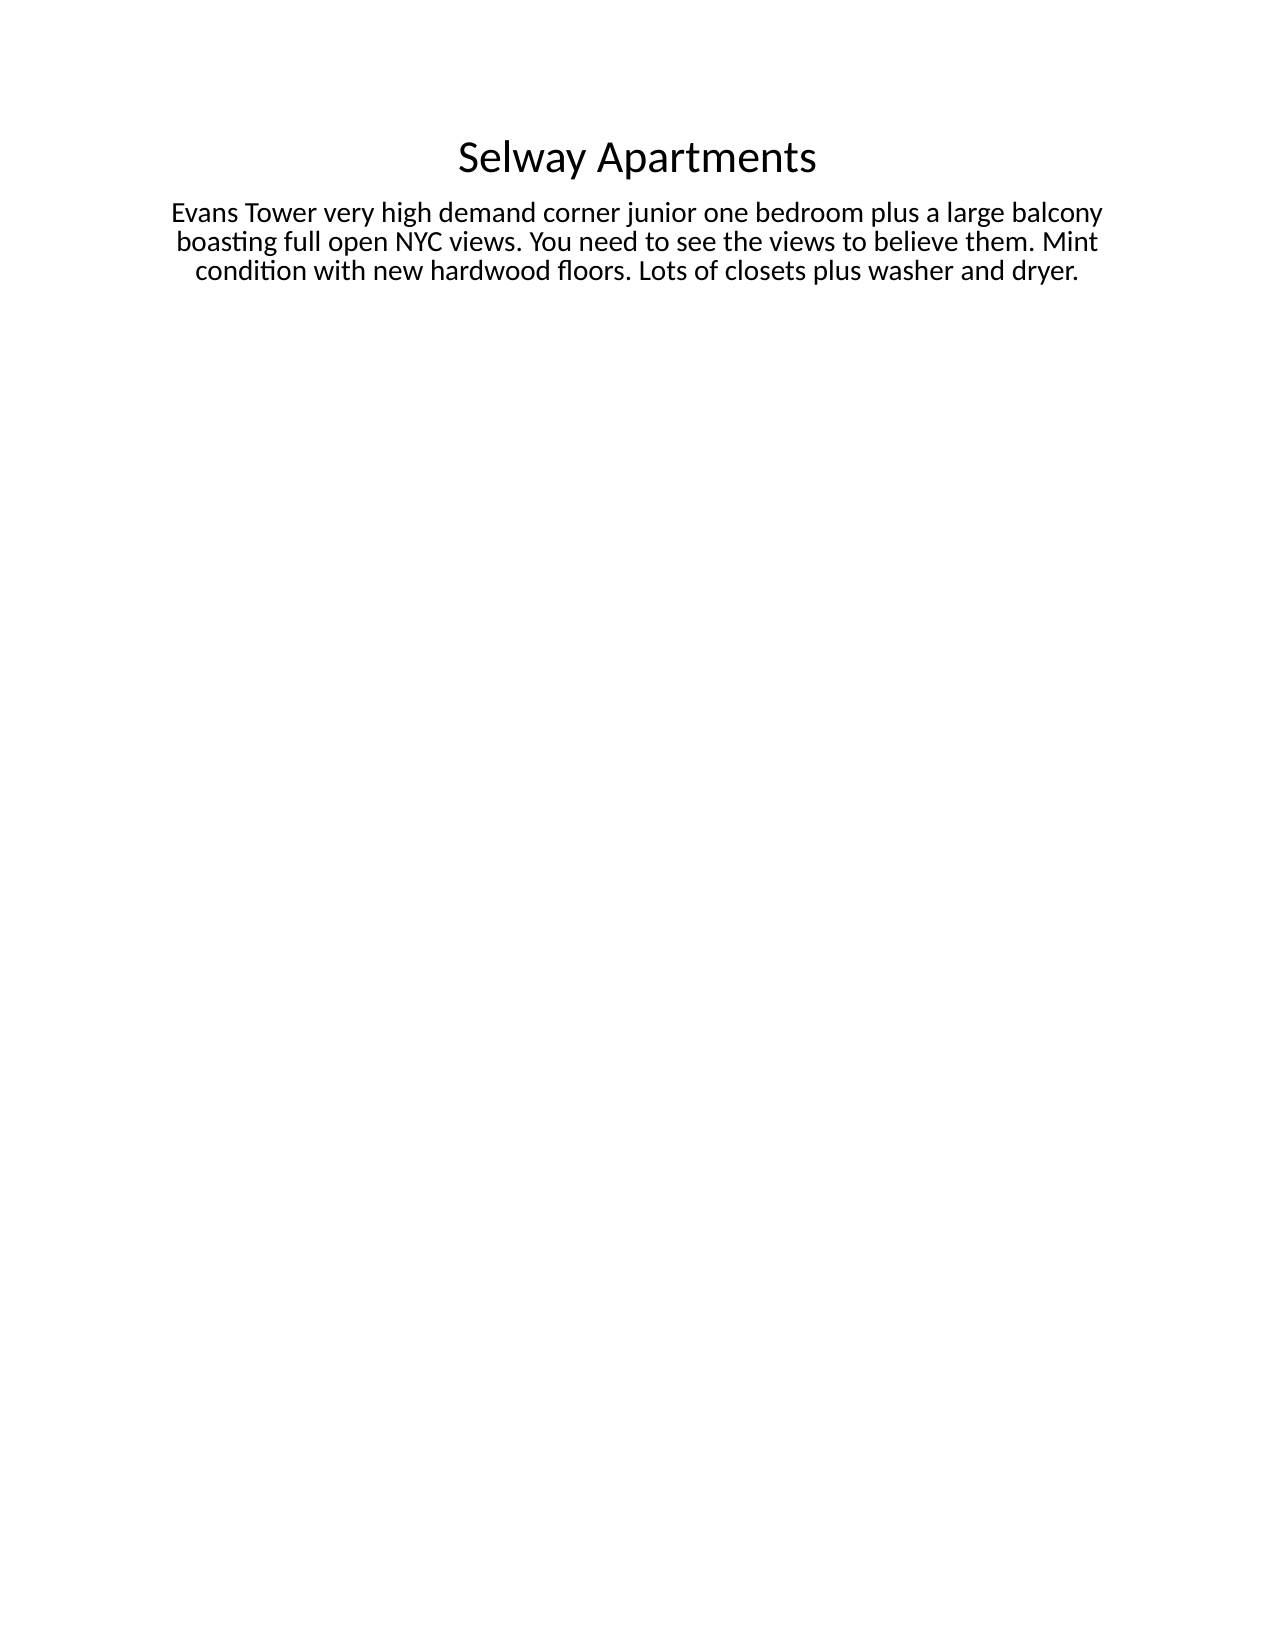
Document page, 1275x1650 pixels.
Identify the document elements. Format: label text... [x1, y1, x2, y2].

text Selway Apartments [630, 150, 1125, 179]
text Selway Apartments [150, 150, 574, 179]
text Selway Apartments [574, 150, 626, 179]
text Evans Tower very high demand corner junior one bedroom plus a large balcony boasting full open NYC views. You need to see the views to believe them. Mint condition with new hardwood floors. Lots of closets plus washer and dryer. [150, 199, 1125, 286]
